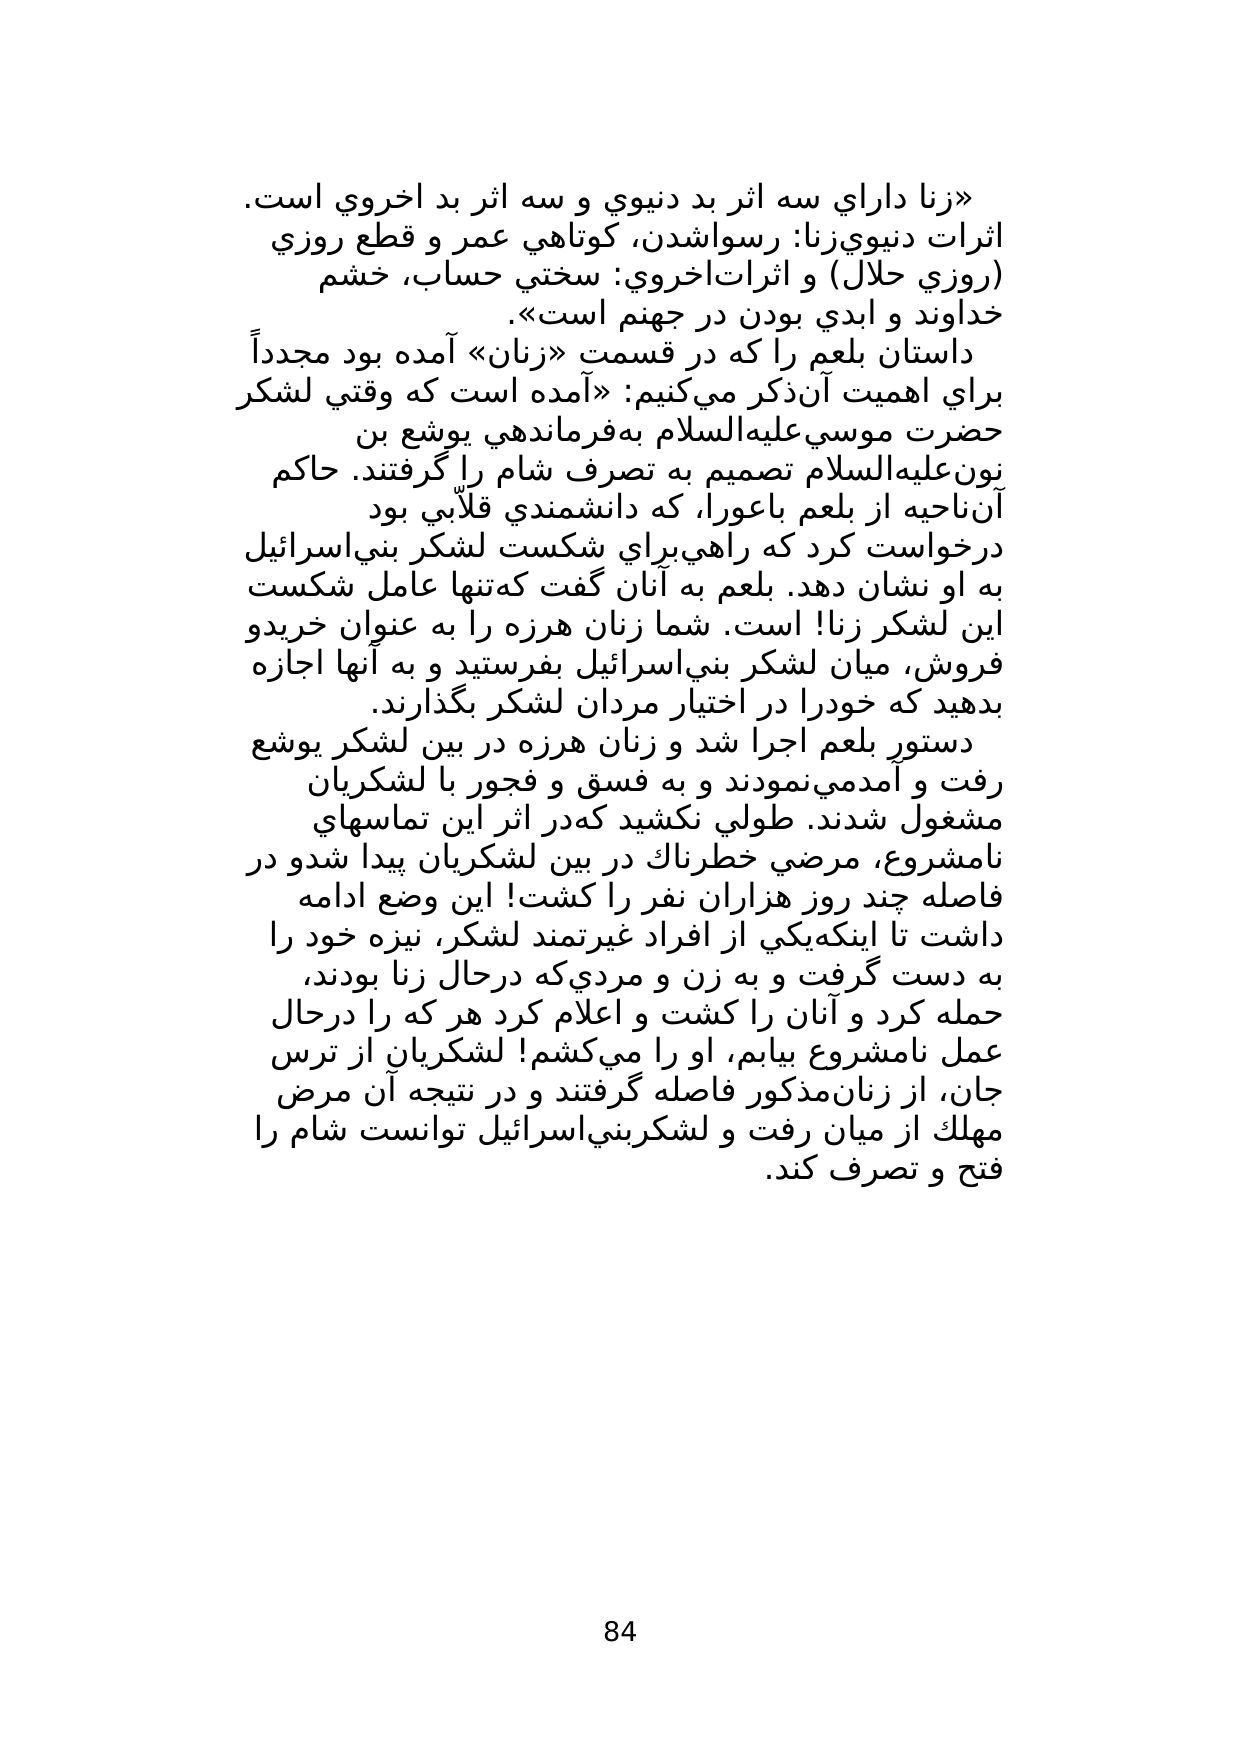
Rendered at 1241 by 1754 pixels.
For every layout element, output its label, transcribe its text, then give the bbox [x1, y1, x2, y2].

text دستور بلعم‌ اجرا شد و زنان‌ هرزه‌ در بين‌ لشكر يوشع‌ رفت‌ و آمدمي‌نمودند و به‌ فسق‌ و فجور با لشكريان‌ مشغول‌ شدند. طولي‌ نكشيد كه‌در اثر اين‌ تماسهاي‌ نامشروع‌، مرضي‌ خطرناك‌ در بين‌ لشكريان‌ پيدا شدو در فاصله‌ چند روز هزاران‌ نفر را كشت‌! اين‌ وضع‌ ادامه‌ داشت‌ تا اينكه‌يكي‌ از افراد غيرتمند لشكر، نيزه خود را به دست‌ گرفت‌ و به‌ زن‌ و مردي‌كه‌ درحال‌ زنا بودند، حمله‌ كرد و آنان‌ را كشت‌ و اعلام‌ كرد هر كه‌ را درحال‌ عمل‌ نامشروع‌ بيابم‌، او را مي‌كشم‌! لشكريان‌ از ترس‌ جان‌، از زنان‌مذكور فاصله‌ گرفتند و در نتيجه‌ آن‌ مرض‌ مهلك‌ از ميان‌ رفت‌ و لشكربني‌اسرائيل‌ توانست‌ شام‌ را فتح‌ و تصرف‌ كند. [236, 721, 1004, 1187]
text «زنا داراي‌ سه‌ اثر بد دنيوي‌ و سه‌ اثر بد اخروي‌ است‌. اثرات‌ دنيوي‌زنا: رسواشدن‌، كوتاهي‌ عمر و قطع‌ روزي‌ (روزي‌ حلال‌) و اثرات‌اخروي‌: سختي‌ حساب‌، خشم‌ خداوند و ابدي‌ بودن‌ در جهنم‌ است‌». [236, 177, 1004, 333]
text داستان‌ بلعم‌ را كه‌ در قسمت‌ «زنان‌» آمده‌ بود مجدداً براي‌ اهميت‌ آن‌ذكر مي‌كنيم‌: «آمده‌ است‌ كه‌ وقتي‌ لشكر حضرت‌ موسي‌عليه‌السلام به‌فرماندهي‌ يوشع‌ بن‌ نون‌عليه‌السلام تصميم‌ به‌ تصرف‌ شام‌ را گرفتند. حاكم‌ آن‌ناحيه‌ از بلعم‌ باعورا، كه‌ دانشمندي‌ قلاّبي‌ بود درخواست‌ كرد كه‌ راهي‌براي‌ شكست‌ لشكر بني‌اسرائيل‌ به‌ او نشان‌ دهد. بلعم‌ به‌ آنان‌ گفت‌ كه‌تنها عامل‌ شكست‌ اين‌ لشكر زنا! است‌. شما زنان‌ هرزه‌ را به‌ عنوان‌ خريدو فروش‌، ميان‌ لشكر بني‌اسرائيل‌ بفرستيد و به‌ آنها اجازه‌ بدهيد كه‌ خودرا در اختيار مردان‌ لشكر بگذارند. [236, 333, 1004, 721]
